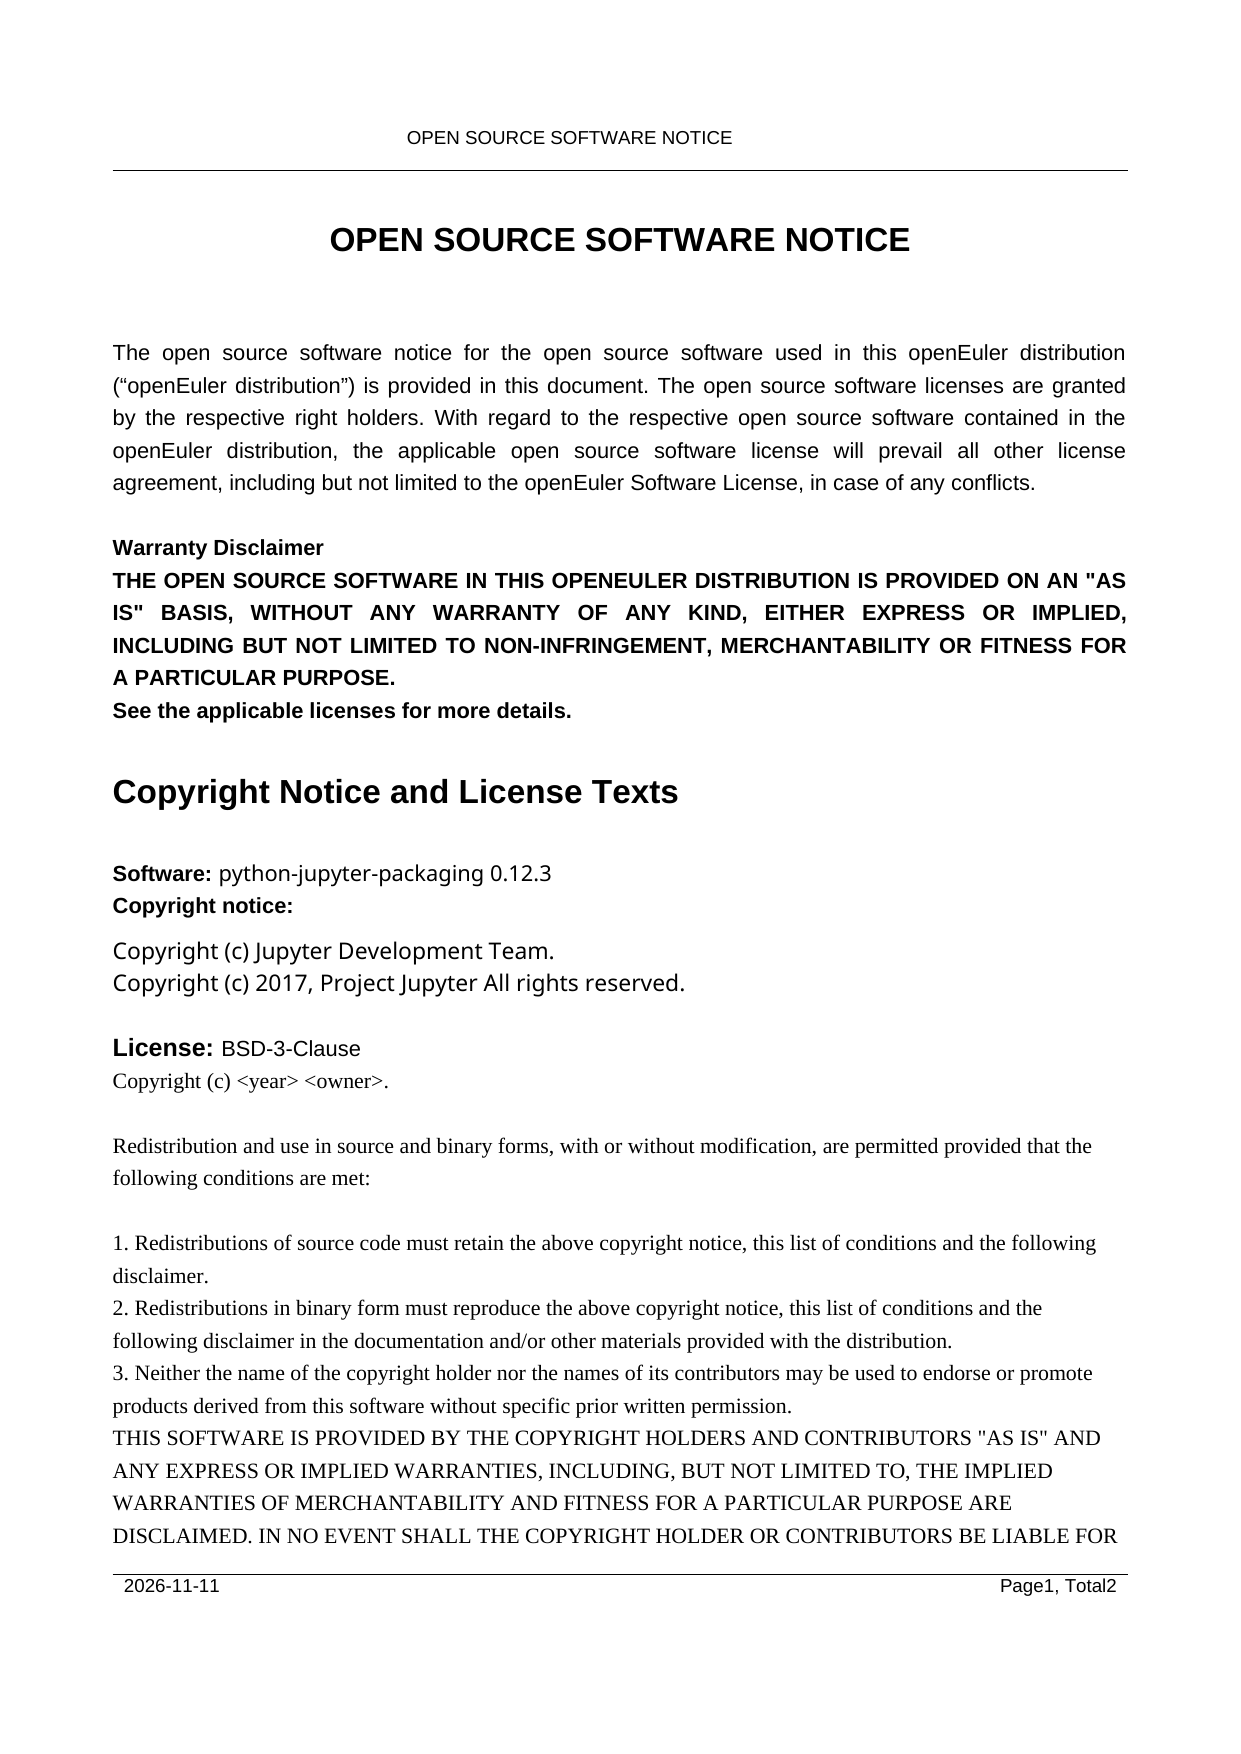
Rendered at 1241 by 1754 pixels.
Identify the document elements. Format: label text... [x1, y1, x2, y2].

text THE OPEN SOURCE SOFTWARE IN THIS OPENEULER DISTRIBUTION IS PROVIDED ON AN "AS IS" BASIS, WITHOUT ANY WARRANTY OF ANY KIND, EITHER EXPRESS OR IMPLIED, INCLUDING BUT NOT LIMITED TO NON-INFRINGEMENT, MERCHANTABILITY OR FITNESS FOR A PARTICULAR PURPOSE. See the applicable licenses for more details. [112, 564, 1128, 726]
text Copyright (c) Jupyter Development Team. Copyright (c) 2017, Project Jupyter All rights reserved. [112, 934, 1128, 1031]
text OPEN SOURCE SOFTWARE NOTICE [112, 206, 1128, 271]
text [112, 1064, 1128, 1551]
text License: BSD-3-Clause [112, 1031, 1128, 1064]
text Copyright notice: [112, 889, 1128, 921]
title Software: python-jupyter-packaging 0.12.3 [112, 856, 1128, 889]
text Copyright Notice and License Texts [112, 759, 1128, 824]
text Warranty Disclaimer [112, 531, 1128, 564]
text The open source software notice for the open source software used in this openEuler distribution (“openEuler distribution”) is provided in this document. The open source software licenses are granted by the respective right holders. With regard to the respective open source software contained in the openEuler distribution, the applicable open source software license will prevail all other license agreement, including but not limited to the openEuler Software License, in case of any conflicts. [112, 336, 1128, 499]
